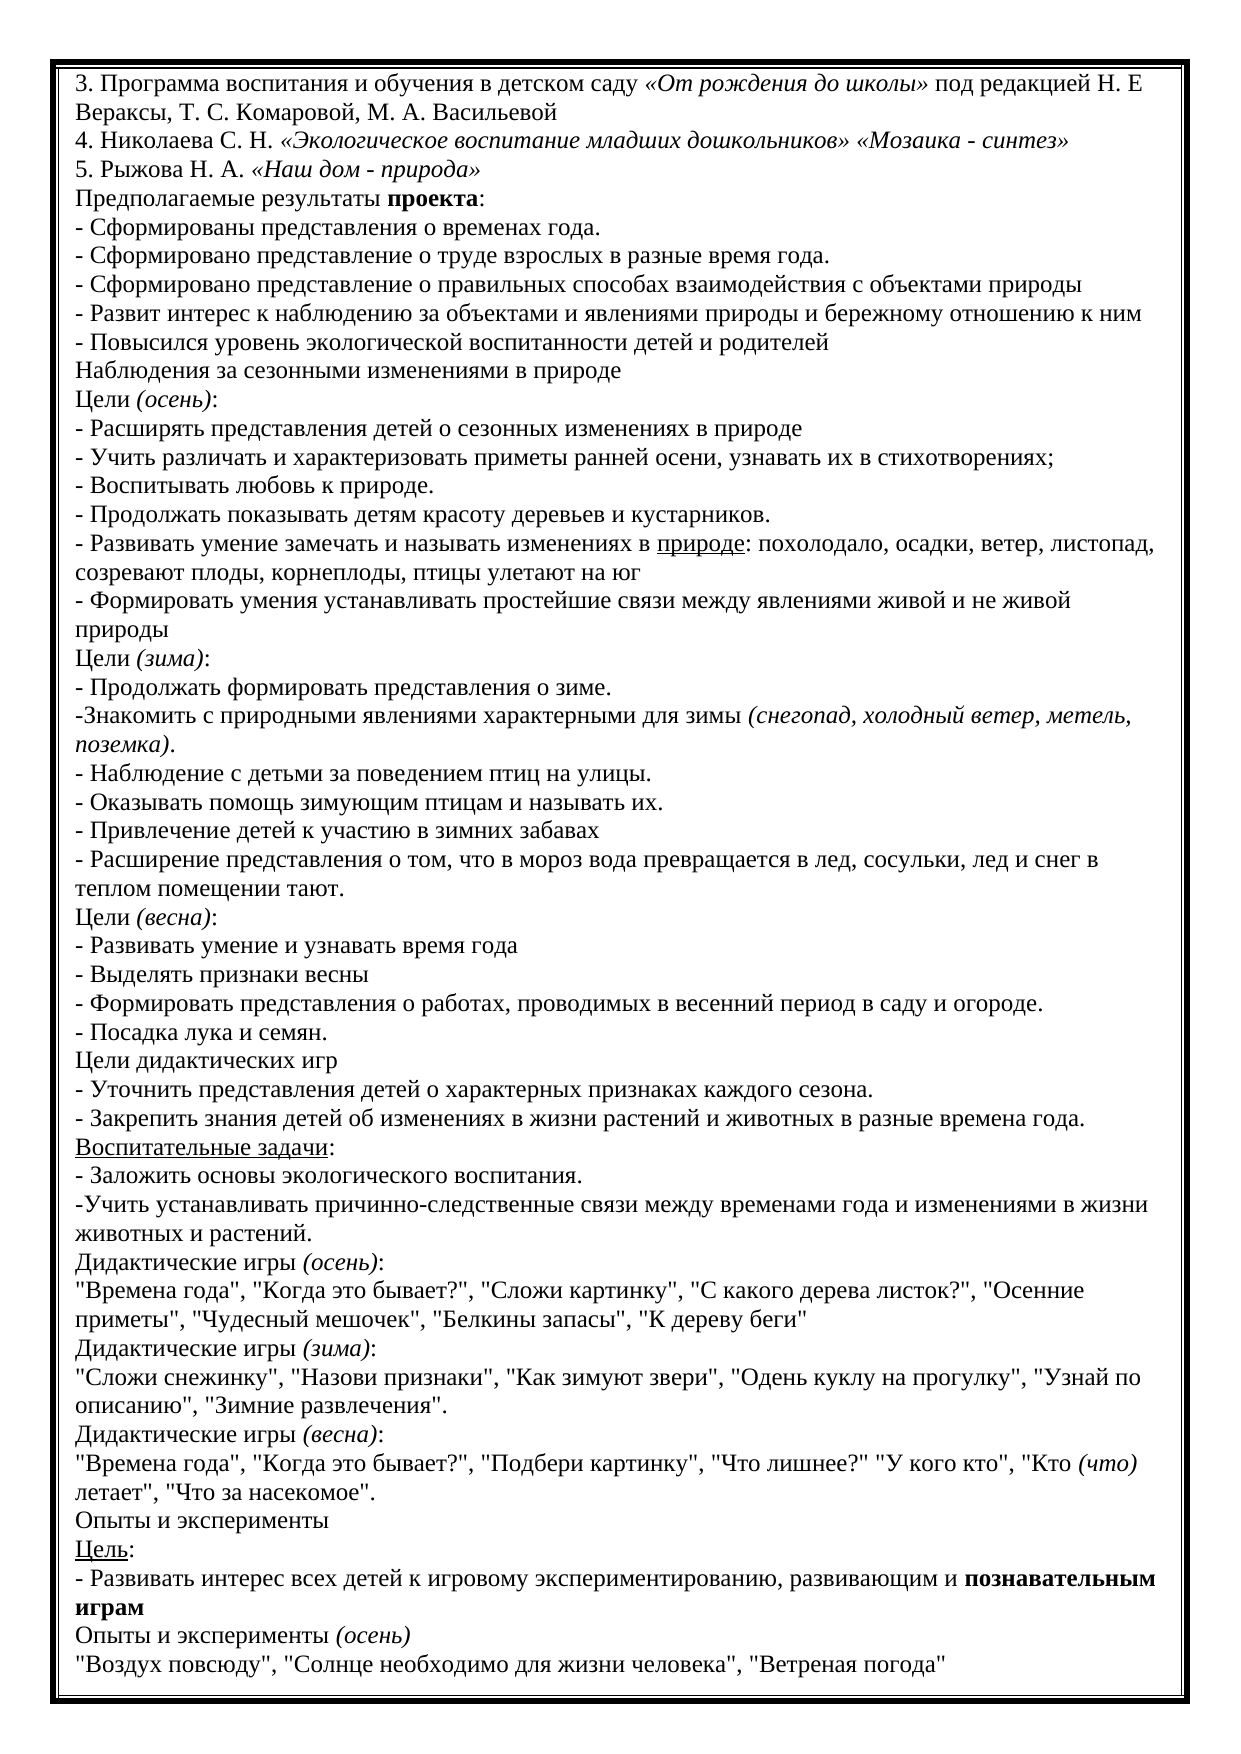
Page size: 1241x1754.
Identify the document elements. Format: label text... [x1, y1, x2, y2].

text Наблюдения за сезонными изменениями в природе [75, 356, 1165, 384]
text - Заложить основы экологического воспитания. [75, 1161, 1165, 1189]
text - Наблюдение с детьми за поведением птиц на улицы. [75, 758, 1165, 787]
text - Сформировано представление о правильных способах взаимодействия с объектами природы [75, 269, 1165, 298]
text - Закрепить знания детей об изменениях в жизни растений и животных в разные времена года. [75, 1103, 1165, 1132]
text -Учить устанавливать причинно-следственные связи между временами года и изменениями в жизни животных и растений. [75, 1189, 1165, 1247]
text Цель: [75, 1534, 1165, 1563]
text Опыты и эксперименты (осень) [75, 1621, 1165, 1649]
text - Развивать умение и узнавать время года [75, 931, 1165, 959]
text - Учить различать и характеризовать приметы ранней осени, узнавать их в стихотворениях; [75, 442, 1165, 471]
text Дидактические игры (осень): [75, 1247, 1165, 1276]
text - Расширять представления детей о сезонных изменениях в природе [75, 413, 1165, 442]
text - Развивать умение замечать и называть изменениях в природе: похолодало, осадки, ветер, листопад, созревают плоды, корнеплоды, птицы улетают на юг [75, 528, 1165, 586]
text - Привлечение детей к участию в зимних забавах [75, 816, 1165, 844]
text Опыты и эксперименты [75, 1506, 1165, 1534]
text - Оказывать помощь зимующим птицам и называть их. [75, 787, 1165, 816]
text "Сложи снежинку", "Назови признаки", "Как зимуют звери", "Одень куклу на прогулку", "Узнай по описанию", "Зимние развлечения". [75, 1362, 1165, 1419]
text Цели (весна): [75, 902, 1165, 931]
text - Продолжать показывать детям красоту деревьев и кустарников. [75, 499, 1165, 528]
text -Знакомить с природными явлениями характерными для зимы (снегопад, холодный ветер, метель, поземка). [75, 701, 1165, 758]
text "Времена года", "Когда это бывает?", "Подбери картинку", "Что лишнее?" "У кого кто", "Кто (что) летает", "Что за насекомое". [75, 1448, 1165, 1506]
text "Воздух повсюду", "Солнце необходимо для жизни человека", "Ветреная погода" [75, 1649, 1165, 1678]
text Дидактические игры (зима): [75, 1333, 1165, 1362]
text 3. Программа воспитания и обучения в детском саду «От рождения до школы» под редакцией Н. Е Вераксы, Т. С. Комаровой, М. А. Васильевой [75, 69, 1165, 126]
text - Сформировано представление о труде взрослых в разные время года. [75, 241, 1165, 269]
text - Выделять признаки весны [75, 959, 1165, 988]
text "Времена года", "Когда это бывает?", "Сложи картинку", "С какого дерева листок?", "Осенние приметы", "Чудесный мешочек", "Белкины запасы", "К дереву беги" [75, 1276, 1165, 1333]
text Цели (осень): [75, 384, 1165, 413]
text Предполагаемые результаты проекта: [75, 183, 1165, 212]
text - Сформированы представления о временах года. [75, 212, 1165, 241]
text - Воспитывать любовь к природе. [75, 471, 1165, 499]
text - Развит интерес к наблюдению за объектами и явлениями природы и бережному отношению к ним [75, 298, 1165, 327]
text Дидактические игры (весна): [75, 1419, 1165, 1448]
text Цели (зима): [75, 643, 1165, 672]
text - Расширение представления о том, что в мороз вода превращается в лед, сосульки, лед и снег в теплом помещении тают. [75, 844, 1165, 902]
text - Формировать умения устанавливать простейшие связи между явлениями живой и не живой природы [75, 586, 1165, 643]
text - Формировать представления о работах, проводимых в весенний период в саду и огороде. [75, 988, 1165, 1017]
text 4. Николаева С. Н. «Экологическое воспитание младших дошкольников» «Мозаика - синтез» [75, 126, 1165, 154]
text Воспитательные задачи: [75, 1132, 1165, 1161]
text - Уточнить представления детей о характерных признаках каждого сезона. [75, 1074, 1165, 1103]
text - Продолжать формировать представления о зиме. [75, 672, 1165, 701]
text - Развивать интерес всех детей к игровому экспериментированию, развивающим и познавательным играм [75, 1563, 1165, 1621]
text Цели дидактических игр [75, 1046, 1165, 1074]
text - Посадка лука и семян. [75, 1017, 1165, 1046]
text 5. Рыжова Н. А. «Наш дом - природа» [75, 154, 1165, 183]
text - Повысился уровень экологической воспитанности детей и родителей [75, 327, 1165, 356]
